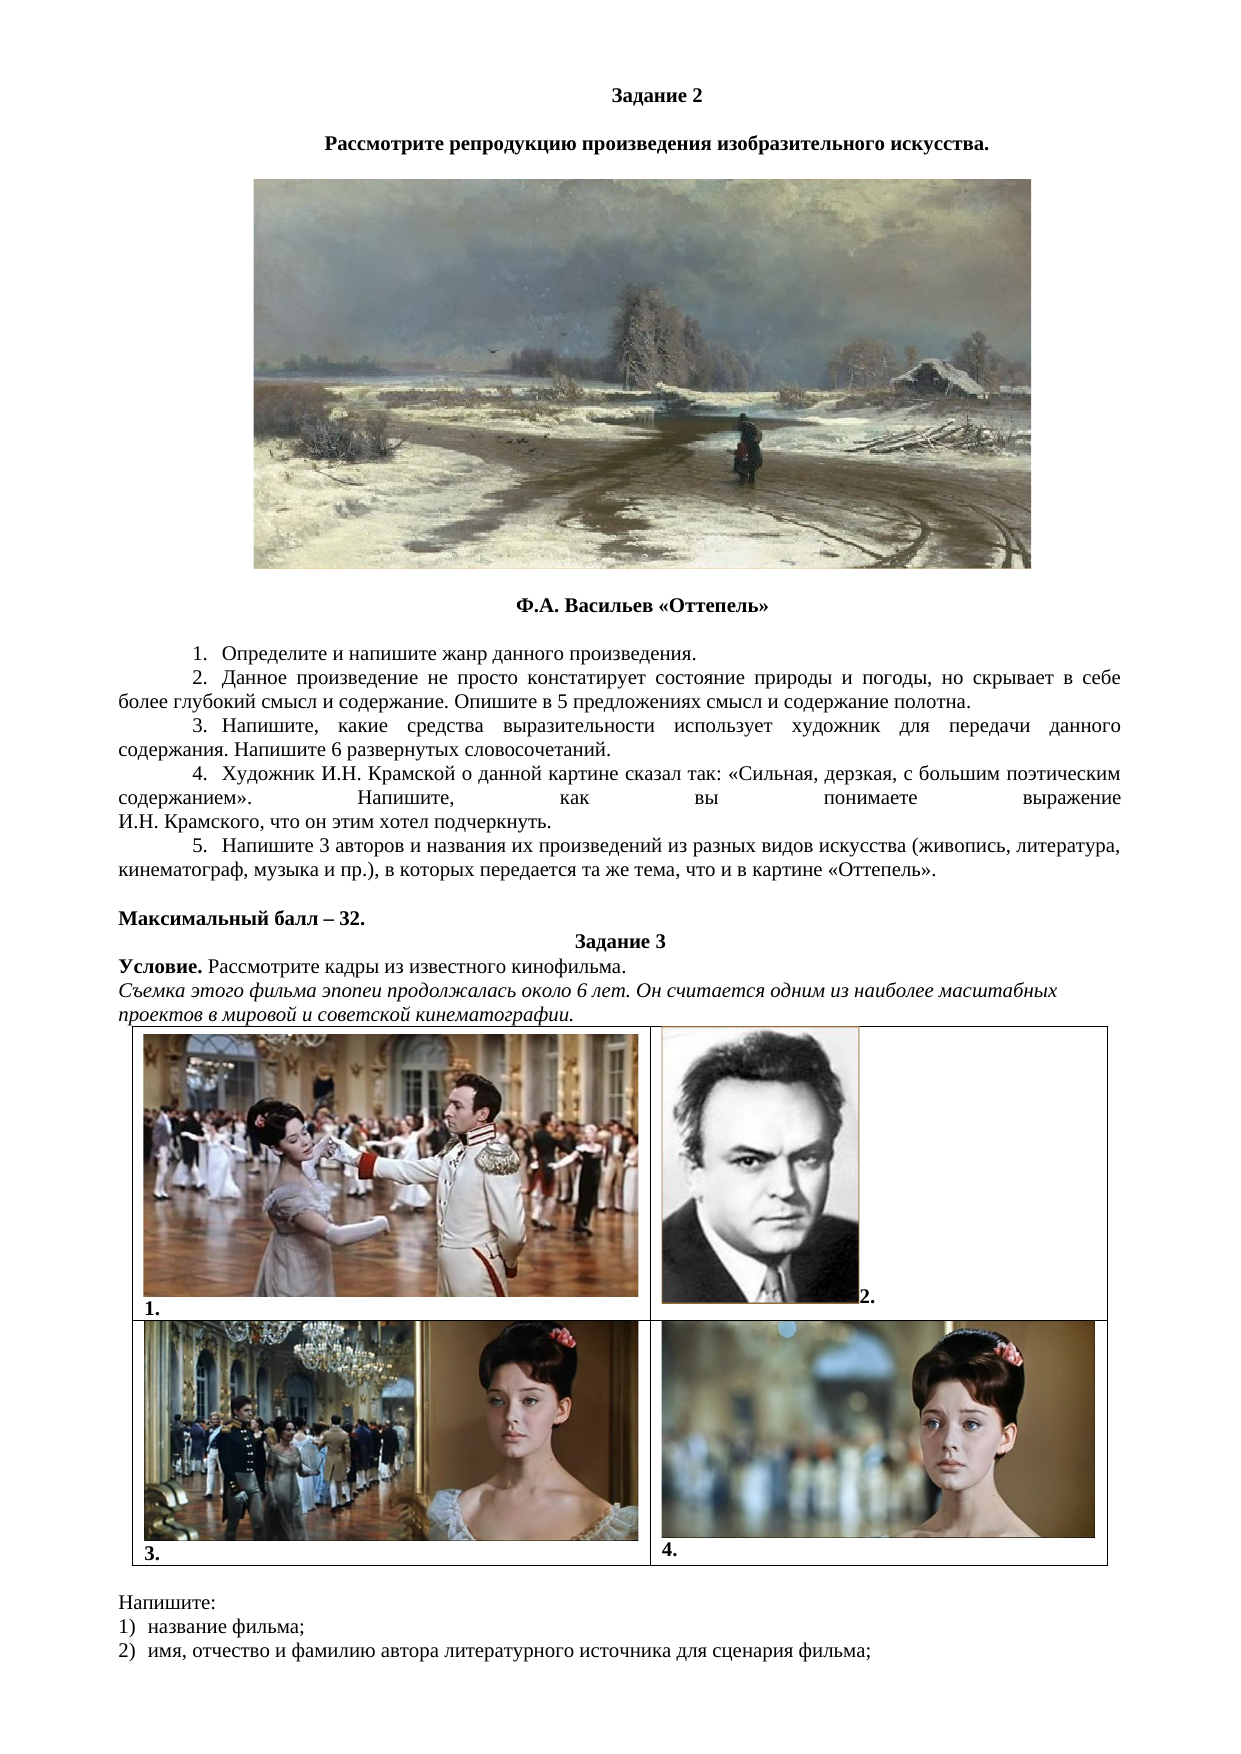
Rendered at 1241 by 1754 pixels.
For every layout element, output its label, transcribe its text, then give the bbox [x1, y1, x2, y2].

text Задание 2 [118, 83, 1122, 107]
text Максимальный балл – 32. [118, 905, 1122, 929]
list Определите и напишите жанр данного произведения. [118, 641, 1122, 665]
picture [253, 179, 1032, 569]
picture [661, 1026, 860, 1304]
text Задание 3 [118, 929, 1122, 953]
list Данное произведение не просто констатирует состояние природы и погоды, но скрывает в себе более глубокий смысл и содержание. Опишите в 5 предложениях смысл и содержание полотна. [118, 665, 1122, 713]
text Рассмотрите репродукцию произведения изобразительного искусства. [118, 131, 1122, 155]
text Условие. Рассмотрите кадры из известного кинофильма. [118, 953, 1122, 978]
table_header 2. [651, 1027, 1107, 1320]
text Съемка этого фильма эпопеи продолжалась около 6 лет. Он считается одним из наиболее масштабных проектов в мировой и советской кинематографии. [118, 978, 1122, 1026]
list имя, отчество и фамилию автора литературного источника для сценария фильма; [118, 1638, 1122, 1662]
picture [143, 1034, 639, 1297]
table_cell 4. [651, 1321, 1107, 1565]
list Художник И.Н. Крамской о данной картине сказал так: «Сильная, дерзкая, с большим поэтическим содержанием». Напишите, как вы понимаете выражение И.Н. Крамского, что он этим хотел подчеркнуть. [118, 761, 1122, 833]
list Напишите 3 авторов и названия их произведений из разных видов искусства (живопись, литература, кинематограф, музыка и пр.), в которых передается та же тема, что и в картине «Оттепель». [118, 833, 1122, 881]
table_header 1. [133, 1027, 650, 1320]
picture [144, 1321, 639, 1541]
table_cell 3. [133, 1321, 650, 1565]
list Напишите, какие средства выразительности использует художник для передачи данного содержания. Напишите 6 развернутых словосочетаний. [118, 713, 1122, 761]
text Напишите: [118, 1590, 1122, 1614]
list название фильма; [118, 1614, 1122, 1638]
table_header Ф.А. Васильев «Оттепель» [107, 179, 1104, 617]
picture [661, 1321, 1095, 1538]
